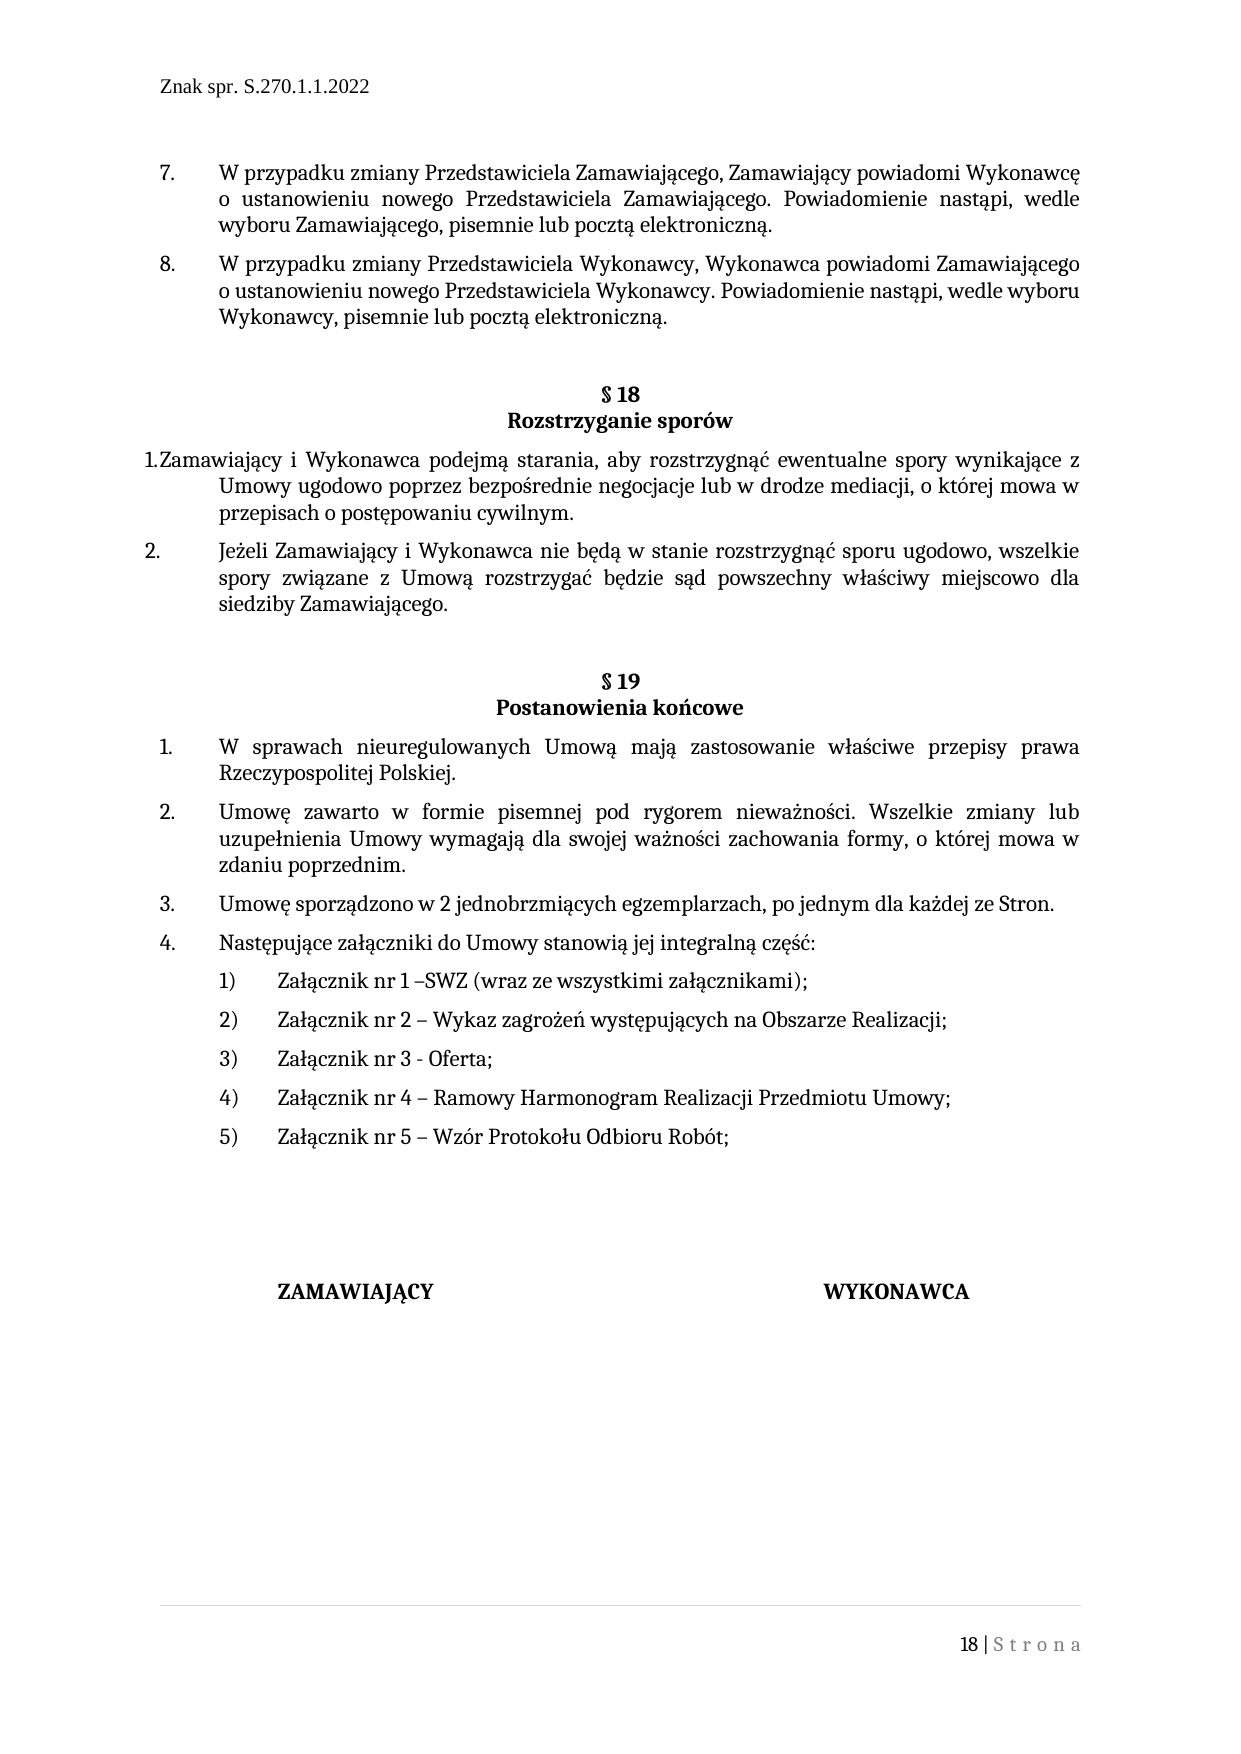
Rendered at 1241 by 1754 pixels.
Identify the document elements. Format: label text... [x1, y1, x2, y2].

list Jeżeli Zamawiający i Wykonawca nie będą w stanie rozstrzygnąć sporu ugodowo, wszelkie spory związane z Umową rozstrzygać będzie sąd powszechny właściwy miejscowo dla siedziby Zamawiającego. [145, 538, 1081, 617]
list Załącznik nr 2 – Wykaz zagrożeń występujących na Obszarze Realizacji; [219, 1007, 1081, 1033]
list W sprawach nieuregulowanych Umową mają zastosowanie właściwe przepisy prawa Rzeczypospolitej Polskiej. [159, 734, 1081, 787]
list Załącznik nr 3 - Oferta; [219, 1046, 1081, 1072]
list Zamawiający i Wykonawca podejmą starania, aby rozstrzygnąć ewentualne spory wynikające z Umowy ugodowo poprzez bezpośrednie negocjacje lub w drodze mediacji, o której mowa w przepisach o postępowaniu cywilnym. [145, 447, 1081, 526]
list W przypadku zmiany Przedstawiciela Zamawiającego, Zamawiający powiadomi Wykonawcę o ustanowieniu nowego Przedstawiciela Zamawiającego. Powiadomienie nastąpi, wedle wyboru Zamawiającego, pisemnie lub pocztą elektroniczną. [159, 159, 1081, 238]
text ZAMAWIAJĄCY WYKONAWCA [159, 1279, 1081, 1306]
text § 18 Rozstrzyganie sporów [159, 381, 1081, 434]
list W przypadku zmiany Przedstawiciela Wykonawcy, Wykonawca powiadomi Zamawiającego o ustanowieniu nowego Przedstawiciela Wykonawcy. Powiadomienie nastąpi, wedle wyboru Wykonawcy, pisemnie lub pocztą elektroniczną. [159, 251, 1081, 330]
list Załącznik nr 4 – Ramowy Harmonogram Realizacji Przedmiotu Umowy; [219, 1085, 1081, 1111]
list Następujące załączniki do Umowy stanowią jej integralną część: [159, 929, 1081, 956]
list Umowę zawarto w formie pisemnej pod rygorem nieważności. Wszelkie zmiany lub uzupełnienia Umowy wymagają dla swojej ważności zachowania formy, o której mowa w zdaniu poprzednim. [159, 799, 1081, 878]
list Umowę sporządzono w 2 jednobrzmiących egzemplarzach, po jednym dla każdej ze Stron. [159, 891, 1081, 917]
list Załącznik nr 5 – Wzór Protokołu Odbioru Robót; [219, 1124, 1081, 1150]
list Załącznik nr 1 –SWZ (wraz ze wszystkimi załącznikami); [219, 968, 1081, 995]
text § 19 Postanowienia końcowe [159, 669, 1081, 721]
